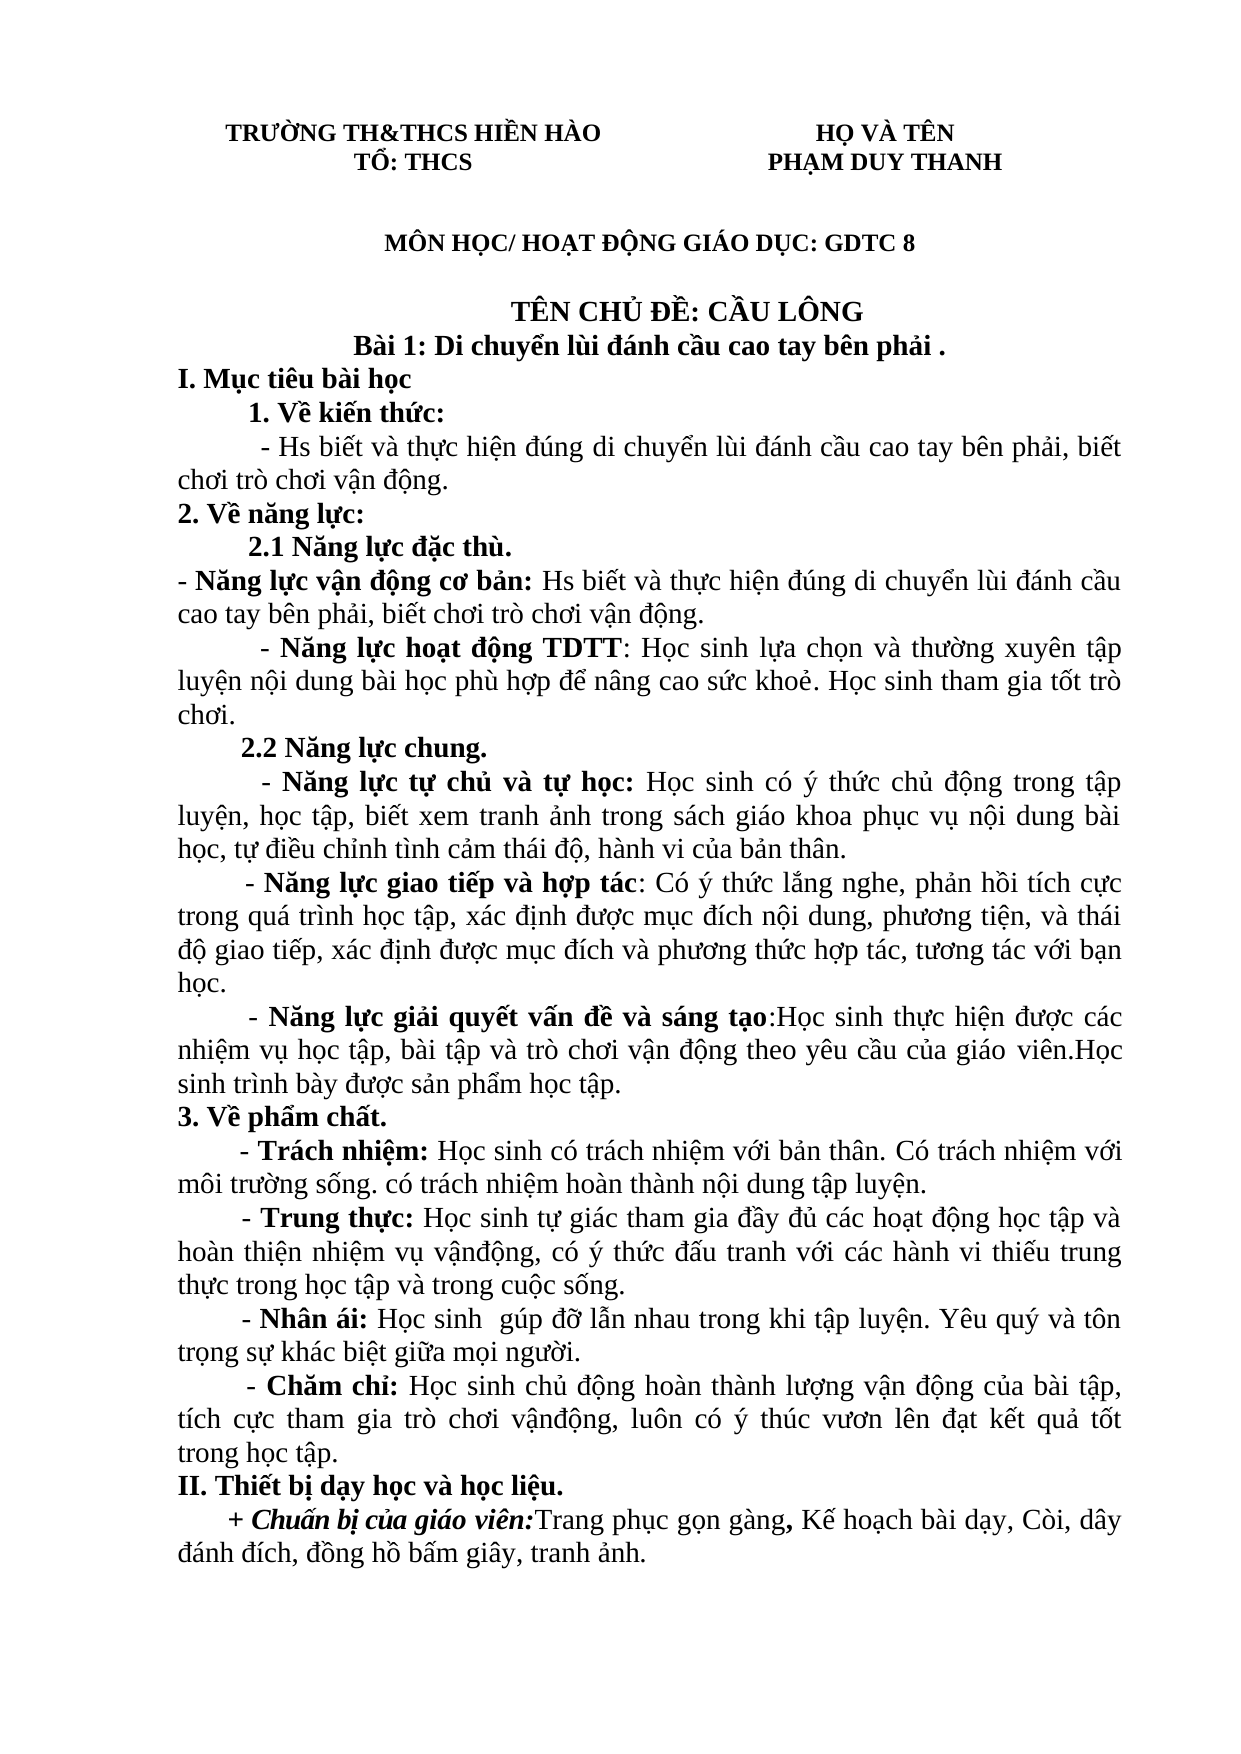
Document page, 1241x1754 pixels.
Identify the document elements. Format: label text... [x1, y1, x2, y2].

text - Năng lực vận động cơ bản: Hs biết và thực hiện đúng di chuyển lùi đánh cầu cao tay bên phải, biết chơi trò chơi vận động. [177, 563, 1122, 630]
text - Năng lực tự chủ và tự học: Học sinh có ý thức chủ động trong tập luyện, học tập, biết xem tranh ảnh trong sách giáo khoa phục vụ nội dung bài học, tự điều chỉnh tình cảm thái độ, hành vi của bản thân. [177, 764, 1122, 865]
table_header TRƯỜNG TH&THCS HIỀN HÀO TỔ: THCS [177, 118, 649, 176]
text 2.2 Năng lực chung. [177, 731, 1122, 764]
text - Trung thực: Học sinh tự giác tham gia đầy đủ các hoạt động học tập và hoàn thiện nhiệm vụ vậnđộng, có ý thức đấu tranh với các hành vi thiếu trung thực trong học tập và trong cuộc sống. [177, 1200, 1123, 1301]
text - Năng lực hoạt động TDTT: Học sinh lựa chọn và thường xuyên tập luyện nội dung bài học phù hợp để nâng cao sức khoẻ. Học sinh tham gia tốt trò chơi. [177, 630, 1122, 731]
subtitle + Chuấn bị của giáo viên:Trang phục gọn gàng, Kế hoạch bài dạy, Còi, dây đánh đích, đồng hồ bấm giây, tranh ảnh. [177, 1502, 1122, 1569]
text - Chăm chỉ: Học sinh chủ động hoàn thành lượng vận động của bài tập, tích cực tham gia trò chơi vậnđộng, luôn có ý thúc vươn lên đạt kết quả tốt trong học tập. [177, 1368, 1123, 1468]
text I. Mục tiêu bài học [177, 362, 1122, 395]
text - Hs biết và thực hiện đúng di chuyển lùi đánh cầu cao tay bên phải, biết chơi trò chơi vận động. [177, 429, 1122, 496]
subtitle 1. Về kiến thức: [177, 395, 1122, 429]
text 3. Về phẩm chất. [177, 1099, 1122, 1133]
subtitle 2.1 Năng lực đặc thù. [177, 529, 1122, 563]
text - Nhân ái: Học sinh gúp đỡ lẫn nhau trong khi tập luyện. Yêu quý và tôn trọng sự khác biệt giữa mọi người. [177, 1301, 1123, 1368]
text MÔN HỌC/ HOẠT ĐỘNG GIÁO DỤC: GDTC 8 [177, 219, 1122, 257]
table_header HỌ VÀ TÊN PHẠM DUY THANH [649, 118, 1121, 176]
text 2. Về năng lực: [177, 496, 1122, 529]
text TÊN CHỦ ĐỀ: CẦU LÔNG [177, 294, 1122, 328]
text - Trách nhiệm: Học sinh có trách nhiệm với bản thân. Có trách nhiệm với môi trường sống. có trách nhiệm hoàn thành nội dung tập luyện. [177, 1133, 1123, 1200]
text - Năng lực giao tiếp và hợp tác: Có ý thức lắng nghe, phản hồi tích cực trong quá trình học tập, xác định được mục đích nội dung, phương tiện, và thái độ giao tiếp, xác định được mục đích và phương thức hợp tác, tương tác với bạn học. [177, 865, 1123, 999]
text Bài 1: Di chuyển lùi đánh cầu cao tay bên phải . [177, 328, 1122, 362]
text - Năng lực giải quyết vấn đề và sáng tạo:Học sinh thực hiện được các nhiệm vụ học tập, bài tập và trò chơi vận động theo yêu cầu của giáo viên.Học sinh trình bày được sản phẩm học tập. [177, 999, 1123, 1099]
subtitle II. Thiết bị dạy học và học liệu. [177, 1468, 1122, 1502]
